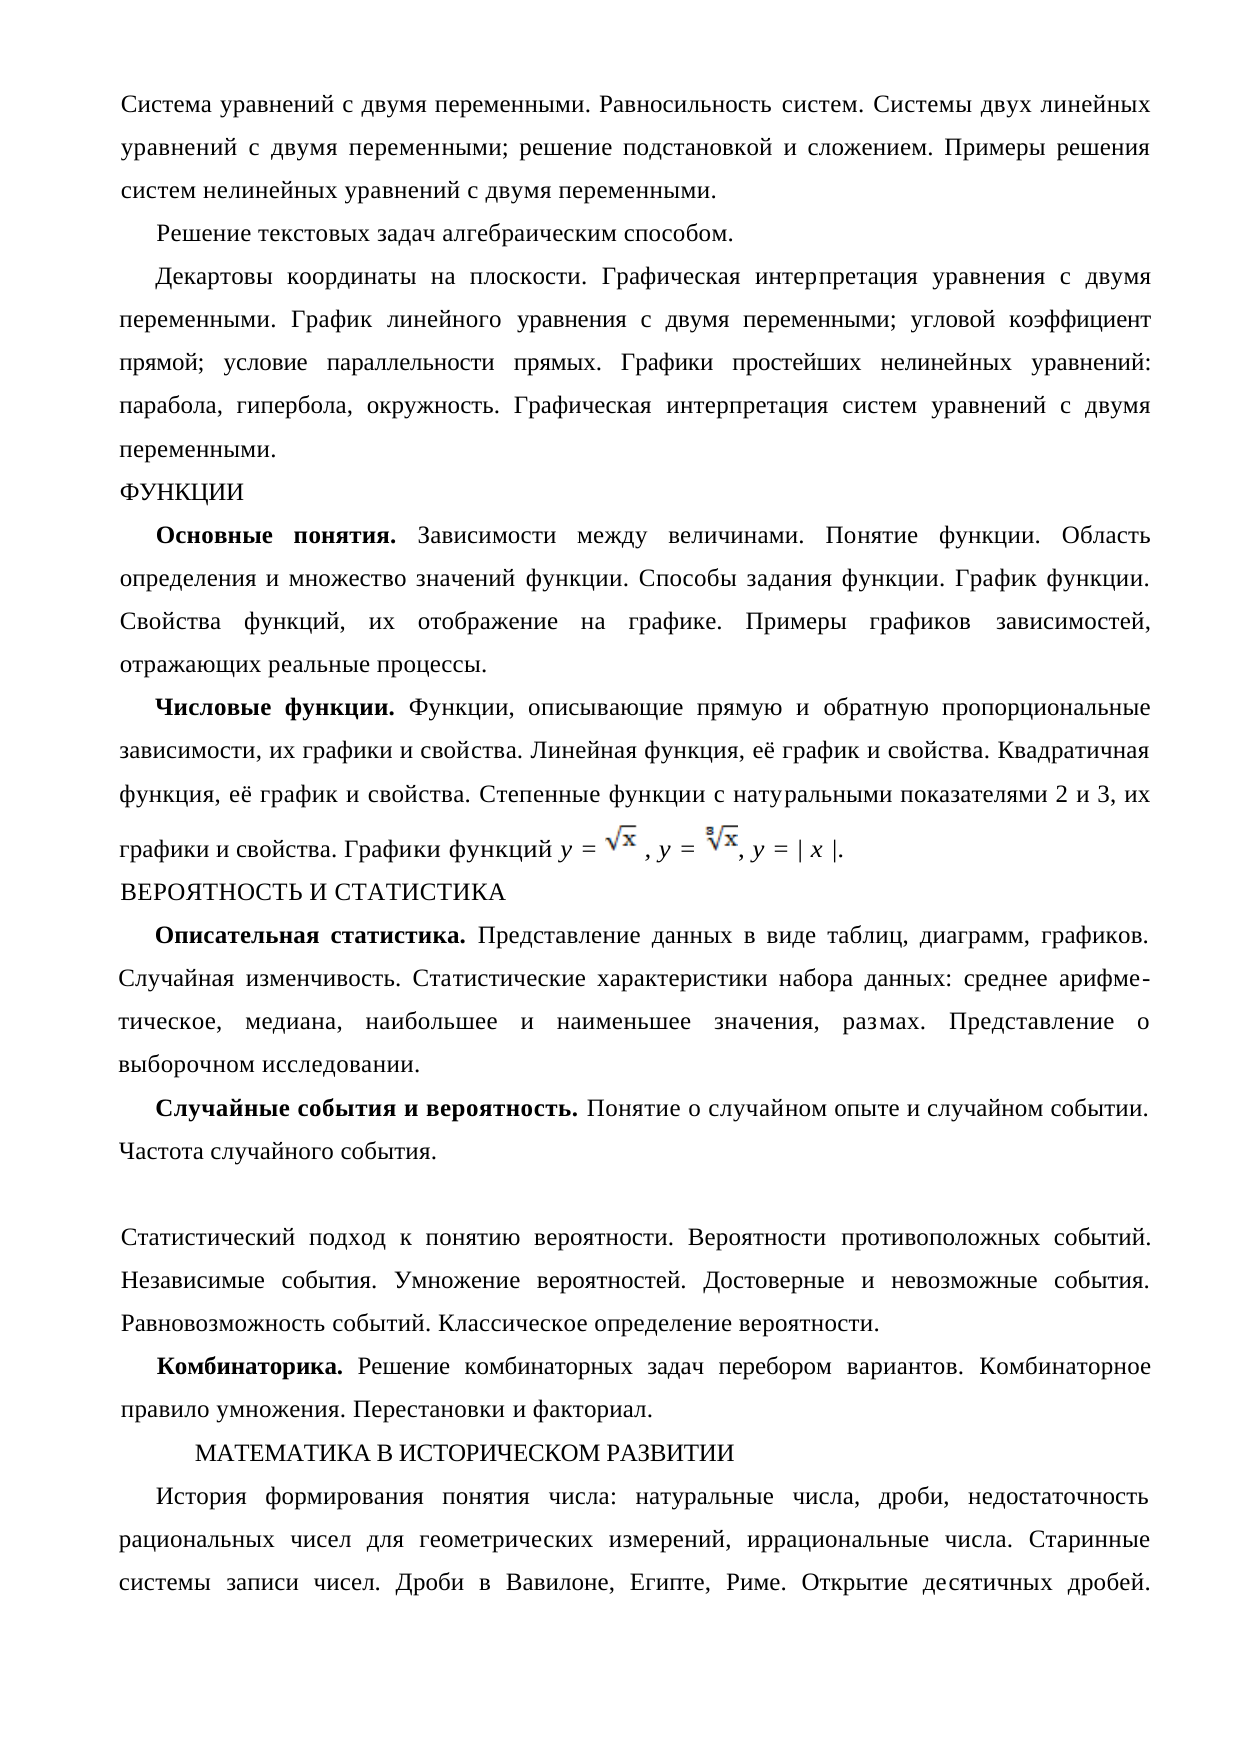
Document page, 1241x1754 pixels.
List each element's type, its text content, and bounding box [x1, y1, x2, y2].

text Основные понятия. Зависимости между величинами. Понятие функции. Область определения и множество значений функции. Способы задания функции. График функции. Свойства функций, их отображение на графике. Примеры графиков зависимостей, отражающих реальные процессы. [119, 520, 1151, 678]
text Случайные события и вероятность. Понятие о случайном опыте и случайном событии. Частота случайного события. [119, 1093, 1150, 1164]
picture [605, 821, 638, 857]
text Система уравнений с двумя переменными. Равносильность систем. Системы двух линейных уравнений с двумя переменными; решение подстановкой и сложением. Примеры решения систем нелинейных уравнений с двумя переменными. [121, 89, 1151, 204]
text ВЕРОЯТНОСТЬ И СТАТИСТИКА [120, 877, 1152, 906]
text Решение текстовых задач алгебраическим способом. [156, 218, 1152, 247]
text МАТЕМАТИКА В ИСТОРИЧЕСКОМ РАЗВИТИИ [194, 1438, 1152, 1466]
text Комбинаторика. Решение комбинаторных задач перебором вариантов. Комбинаторное правило умножения. Перестановки и факториал. [121, 1351, 1152, 1423]
picture [704, 821, 738, 857]
text Описательная статистика. Представление данных в виде таблиц, диаграмм, графиков. Случайная изменчивость. Статистические характеристики набора данных: среднее арифметическое, медиана, наибольшее и наименьшее значения, размах. Представление о выборочном исследовании. [118, 920, 1150, 1078]
text Статистический подход к понятию вероятности. Вероятности противоположных событий. Независимые события. Умножение вероятностей. Достоверные и невозможные события. Равновозможность событий. Классическое определение вероятности. [121, 1222, 1152, 1337]
text Числовые функции. Функции, описывающие прямую и обратную пропорциональные зависимости, их графики и свойства. Линейная функция, её график и свойства. Квадратичная функция, её график и свойства. Степенные функции с натуральными показателями 2 и 3, их графики и свойства. Графики функций у = , у = , у = | х |. [119, 692, 1151, 863]
text ФУНКЦИИ [119, 477, 1152, 506]
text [119, 1481, 1151, 1596]
text Декартовы координаты на плоскости. Графическая интерпретация уравнения с двумя переменными. График линейного уравнения с двумя переменными; угловой коэффициент прямой; условие параллельности прямых. Графики простейших нелинейных уравнений: парабола, гипербола, окружность. Графическая интерпретация систем уравнений с двумя переменными. [119, 261, 1152, 462]
